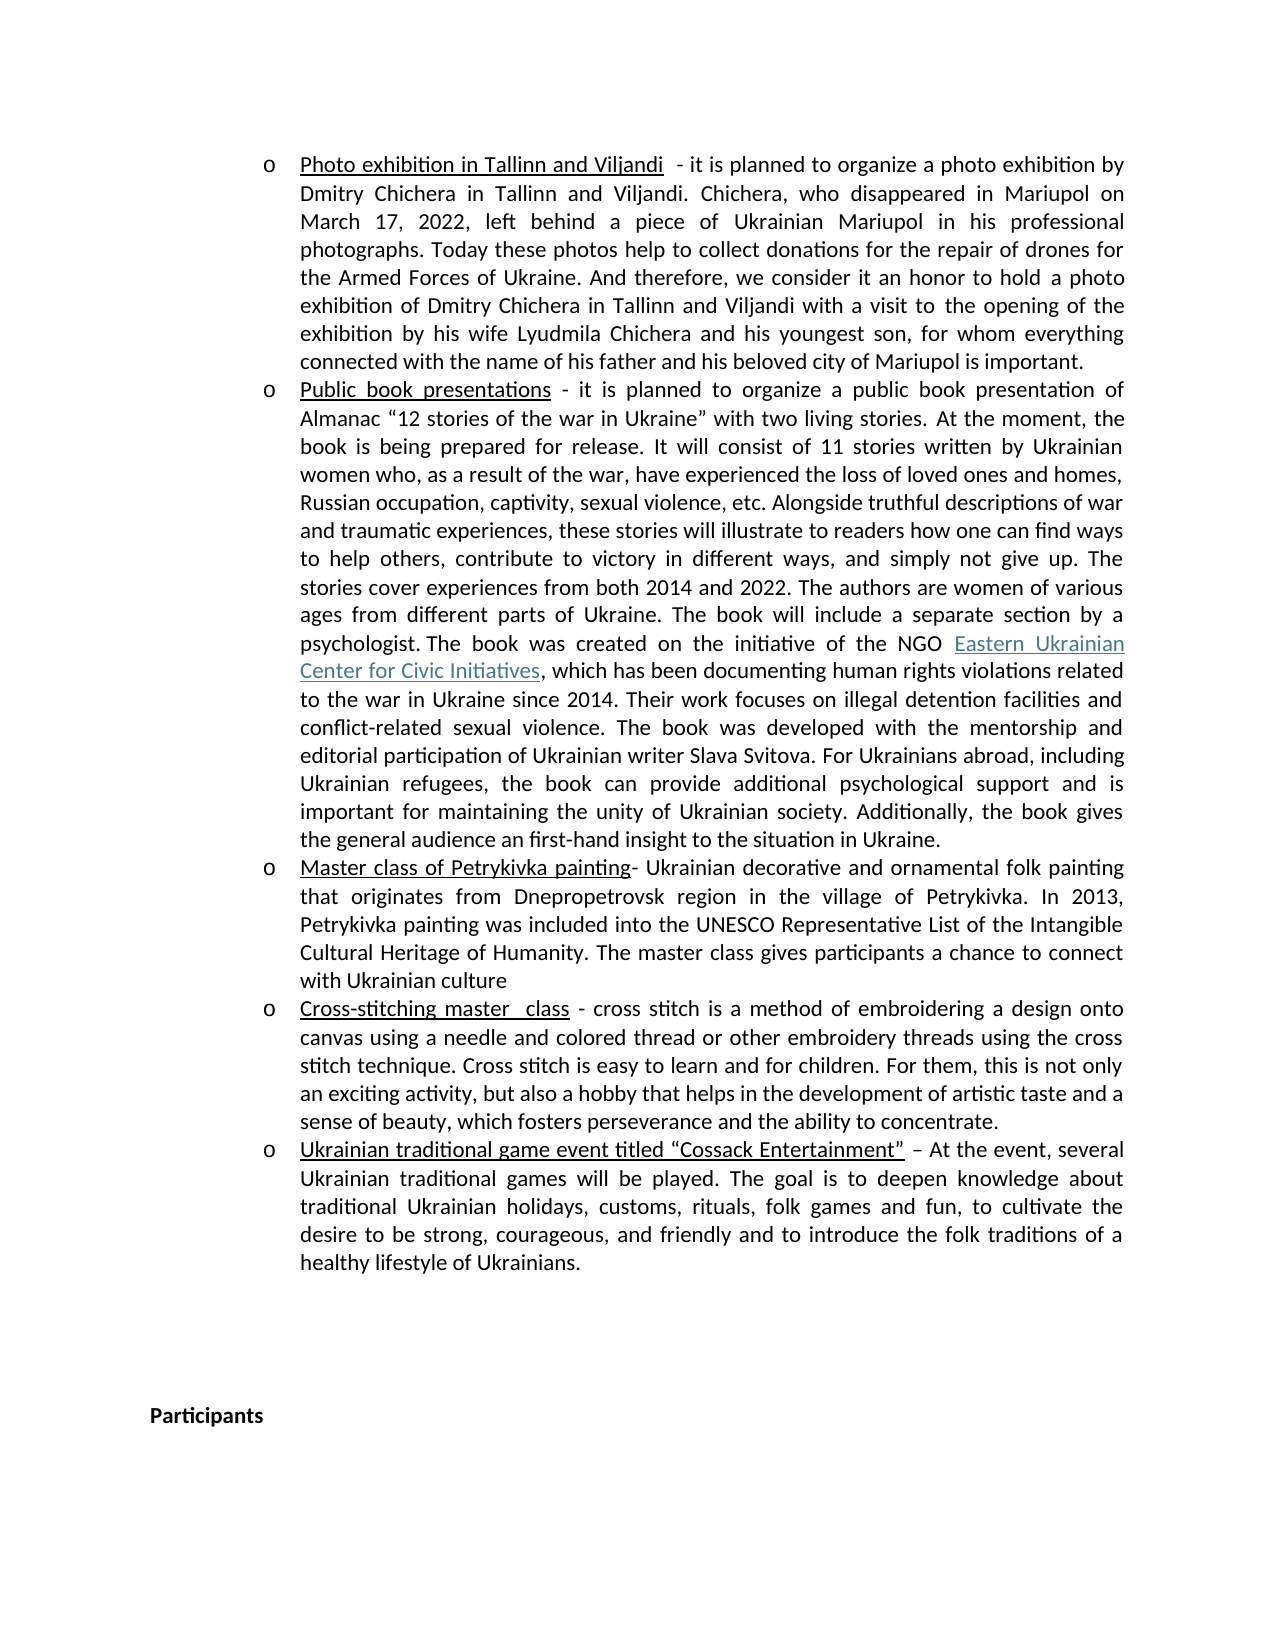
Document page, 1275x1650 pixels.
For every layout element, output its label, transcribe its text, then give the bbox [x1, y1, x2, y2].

text Participants [150, 1402, 1125, 1429]
list Master class of Petrykivka painting- Ukrainian decorative and ornamental folk painting that originates from Dnepropetrovsk region in the village of Petrykivka. In 2013, Petrykivka painting was included into the UNESCO Representative List of the Intangible Cultural Heritage of Humanity. The master class gives participants a chance to connect with Ukrainian culture [262, 853, 1125, 994]
list Public book presentations - it is planned to organize a public book presentation of Almanac “12 stories of the war in Ukraine” with two living stories. At the moment, the book is being prepared for release. It will consist of 11 stories written by Ukrainian women who, as a result of the war, have experienced the loss of loved ones and homes, Russian occupation, captivity, sexual violence, etc. Alongside truthful descriptions of war and traumatic experiences, these stories will illustrate to readers how one can find ways to help others, contribute to victory in different ways, and simply not give up. The stories cover experiences from both 2014 and 2022. The authors are women of various ages from different parts of Ukraine. The book will include a separate section by a psychologist. The book was created on the initiative of the NGO Eastern Ukrainian Center for Civic Initiatives, which has been documenting human rights violations related to the war in Ukraine since 2014. Their work focuses on illegal detention facilities and conflict-related sexual violence. The book was developed with the mentorship and editorial participation of Ukrainian writer Slava Svitova. For Ukrainians abroad, including Ukrainian refugees, the book can provide additional psychological support and is important for maintaining the unity of Ukrainian society. Additionally, the book gives the general audience an first-hand insight to the situation in Ukraine. [262, 375, 1125, 853]
list Ukrainian traditional game event titled “Cossack Entertainment” – At the event, several Ukrainian traditional games will be played. The goal is to deepen knowledge about traditional Ukrainian holidays, customs, rituals, folk games and fun, to cultivate the desire to be strong, courageous, and friendly and to introduce the folk traditions of a healthy lifestyle of Ukrainians. [262, 1135, 1125, 1277]
list Cross-stitching master class - cross stitch is a method of embroidering a design onto canvas using a needle and colored thread or other embroidery threads using the cross stitch technique. Cross stitch is easy to learn and for children. For them, this is not only an exciting activity, but also a hobby that helps in the development of artistic taste and a sense of beauty, which fosters perseverance and the ability to concentrate. [262, 994, 1125, 1135]
list Photo exhibition in Tallinn and Viljandi - it is planned to organize a photo exhibition by Dmitry Chichera in Tallinn and Viljandi. Chichera, who disappeared in Mariupol on March 17, 2022, left behind a piece of Ukrainian Mariupol in his professional photographs. Today these photos help to collect donations for the repair of drones for the Armed Forces of Ukraine. And therefore, we consider it an honor to hold a photo exhibition of Dmitry Chichera in Tallinn and Viljandi with a visit to the opening of the exhibition by his wife Lyudmila Chichera and his youngest son, for whom everything connected with the name of his father and his beloved city of Mariupol is important. [262, 150, 1125, 375]
